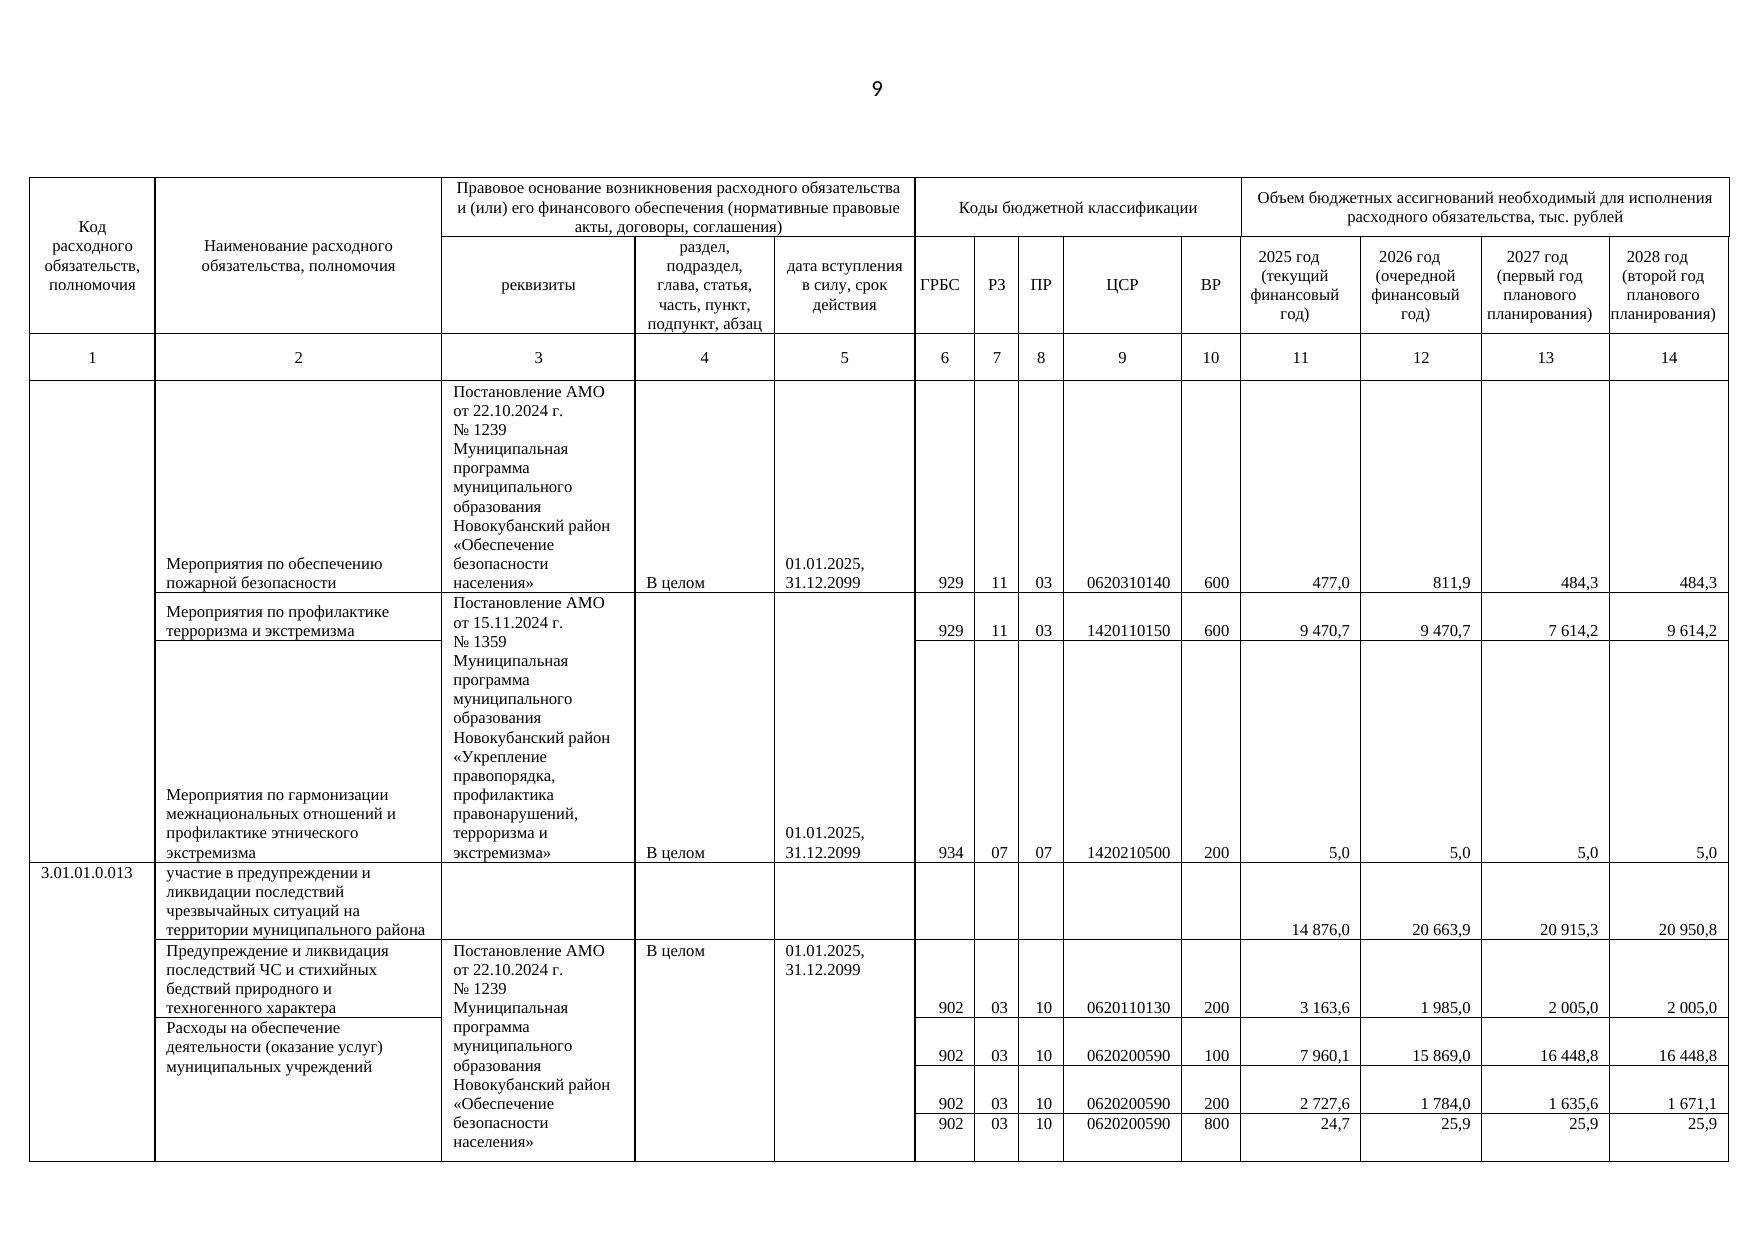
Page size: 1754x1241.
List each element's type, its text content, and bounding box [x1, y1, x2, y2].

table_cell Предупреждение и ликвидация последствий ЧС и стихийных бедствий природного и техногенного характера [156, 940, 441, 1017]
table_cell 10 [1182, 334, 1240, 380]
table_cell 5,0 [1610, 641, 1728, 862]
table_cell Постановление АМО от 15.11.2024 г. № 1359 Муниципальная программа муниципального образования Новокубанский район «Укрепление правопорядка, профилактика правонарушений, терроризма и экстремизма» [442, 593, 634, 862]
table_cell 2026 год (очередной финансовый год) [1361, 237, 1481, 333]
table_cell 9 470,7 [1361, 593, 1481, 640]
table_cell 2 005,0 [1482, 940, 1609, 1017]
table_cell 0620200590 [1064, 1114, 1181, 1161]
table_cell 1 [30, 334, 154, 380]
table_cell 16 448,8 [1610, 1018, 1728, 1065]
table_cell 16 448,8 [1482, 1018, 1609, 1065]
table_cell 929 [916, 381, 974, 592]
table_cell 11 [975, 381, 1018, 592]
table_cell 25,9 [1482, 1114, 1609, 1161]
table_cell 2 [156, 334, 441, 380]
table_cell ВР [1182, 237, 1240, 333]
table_cell [775, 863, 914, 939]
table_cell 902 [916, 1114, 974, 1161]
table_cell 484,3 [1610, 381, 1728, 592]
table_cell 14 876,0 [1241, 863, 1360, 939]
table_cell ЦСР [1064, 237, 1181, 333]
table_cell 10 [1019, 1114, 1063, 1161]
table_cell В целом [636, 381, 774, 592]
table_cell 03 [975, 1018, 1018, 1065]
table_cell Мероприятия по профилактике терроризма и экстремизма [156, 593, 441, 640]
table_cell 2025 год (текущий финансовый год) [1241, 237, 1360, 333]
table_cell 10 [1019, 1018, 1063, 1065]
table_cell участие в предупреждении и ликвидации последствий чрезвычайных ситуаций на территории муниципального района [156, 863, 441, 939]
table_cell 14 [1610, 334, 1728, 380]
table_cell 5 [775, 334, 914, 380]
table_cell 6 [916, 334, 974, 380]
table_cell 3 163,6 [1241, 940, 1360, 1017]
table_cell 01.01.2025, 31.12.2099 [775, 940, 914, 1161]
table_cell [1064, 863, 1181, 939]
table_cell 03 [1019, 593, 1063, 640]
table_cell 10 [1019, 1066, 1063, 1113]
table_cell [916, 863, 974, 939]
table_cell Мероприятия по обеспечению пожарной безопасности [156, 381, 441, 592]
table_cell 07 [975, 641, 1018, 862]
table_cell 1420210500 [1064, 641, 1181, 862]
table_cell Расходы на обеспечение деятельности (оказание услуг) муниципальных учреждений [156, 1018, 441, 1161]
table_cell 03 [975, 1066, 1018, 1113]
table_cell 7 960,1 [1241, 1018, 1360, 1065]
table_cell 1420110150 [1064, 593, 1181, 640]
table_cell 800 [1182, 1114, 1240, 1161]
table_cell 20 663,9 [1361, 863, 1481, 939]
table_cell [636, 863, 774, 939]
table_cell 3 [442, 334, 634, 380]
table_cell 03 [975, 1114, 1018, 1161]
table_cell 0620310140 [1064, 381, 1181, 592]
table_cell 07 [1019, 641, 1063, 862]
table_header Объем бюджетных ассигнований необходимый для исполнения расходного обязательства, тыс. рублей [1242, 178, 1729, 236]
table_cell 1 784,0 [1361, 1066, 1481, 1113]
table_cell 902 [916, 940, 974, 1017]
table_cell [1019, 863, 1063, 939]
table_cell [975, 863, 1018, 939]
table_cell 9 614,2 [1610, 593, 1728, 640]
table_cell 5,0 [1241, 641, 1360, 862]
table_cell 2028 год (второй год планового планирования) [1610, 237, 1728, 333]
table_cell 600 [1182, 381, 1240, 592]
table_cell 11 [975, 593, 1018, 640]
table_cell 25,9 [1610, 1114, 1728, 1161]
table_cell 01.01.2025, 31.12.2099 [775, 381, 914, 592]
table_cell 0620200590 [1064, 1018, 1181, 1065]
table_cell 2027 год (первый год планового планирования) [1482, 237, 1609, 333]
table_header Код расходного обязательств, полномочия [30, 178, 154, 333]
table_cell раздел, подраздел, глава, статья, часть, пункт, подпункт, абзац [636, 237, 774, 333]
table_cell 13 [1482, 334, 1609, 380]
table_header Наименование расходного обязательства, полномочия [156, 178, 441, 333]
table_cell Мероприятия по гармонизации межнациональных отношений и профилактике этнического экстремизма [156, 641, 441, 862]
table_cell 10 [1019, 940, 1063, 1017]
table_cell 8 [1019, 334, 1063, 380]
table_header Правовое основание возникновения расходного обязательства и (или) его финансового обеспечения (нормативные правовые акты, договоры, соглашения) [442, 178, 914, 236]
table_cell дата вступления в силу, срок действия [775, 237, 914, 333]
table_cell 929 [916, 593, 974, 640]
table_cell 484,3 [1482, 381, 1609, 592]
table_cell РЗ [975, 237, 1018, 333]
table_cell 1 635,6 [1482, 1066, 1609, 1113]
table_cell 7 [975, 334, 1018, 380]
table_cell 03 [1019, 381, 1063, 592]
table_cell 01.01.2025, 31.12.2099 [775, 593, 914, 862]
table_cell [442, 863, 634, 939]
table_cell В целом [636, 593, 774, 862]
table_cell 811,9 [1361, 381, 1481, 592]
table_cell реквизиты [442, 237, 634, 333]
table_cell 5,0 [1361, 641, 1481, 862]
table_cell 11 [1241, 334, 1360, 380]
table_cell В целом [636, 940, 774, 1161]
table_cell 2 727,6 [1241, 1066, 1360, 1113]
table_cell 7 614,2 [1482, 593, 1609, 640]
table_cell 12 [1361, 334, 1481, 380]
table_header Коды бюджетной классификации [916, 178, 1241, 236]
table_cell ПР [1019, 237, 1063, 333]
table_cell 9 470,7 [1241, 593, 1360, 640]
table_cell [1182, 863, 1240, 939]
table_cell 0620110130 [1064, 940, 1181, 1017]
table_cell 03 [975, 940, 1018, 1017]
table_cell 5,0 [1482, 641, 1609, 862]
table_cell 902 [916, 1018, 974, 1065]
table_cell 477,0 [1241, 381, 1360, 592]
table_cell 200 [1182, 1066, 1240, 1113]
table_cell 100 [1182, 1018, 1240, 1065]
table_cell 3.01.01.0.013 [30, 863, 154, 1161]
table_cell ГРБС [916, 237, 974, 333]
table_cell 200 [1182, 940, 1240, 1017]
table_cell 25,9 [1361, 1114, 1481, 1161]
table_cell 902 [916, 1066, 974, 1113]
table_cell 1 671,1 [1610, 1066, 1728, 1113]
table_cell 9 [1064, 334, 1181, 380]
table_cell 15 869,0 [1361, 1018, 1481, 1065]
table_cell 934 [916, 641, 974, 862]
table_cell 200 [1182, 641, 1240, 862]
table_cell 0620200590 [1064, 1066, 1181, 1113]
table_cell 4 [636, 334, 774, 380]
table_cell 20 950,8 [1610, 863, 1728, 939]
table_cell Постановление АМО от 22.10.2024 г. № 1239 Муниципальная программа муниципального образования Новокубанский район «Обеспечение безопасности населения» [442, 940, 634, 1161]
table_cell 2 005,0 [1610, 940, 1728, 1017]
table_cell 20 915,3 [1482, 863, 1609, 939]
table_cell 1 985,0 [1361, 940, 1481, 1017]
table_cell 600 [1182, 593, 1240, 640]
table_cell 24,7 [1241, 1114, 1360, 1161]
table_cell Постановление АМО от 22.10.2024 г. № 1239 Муниципальная программа муниципального образования Новокубанский район «Обеспечение безопасности населения» [442, 381, 634, 592]
